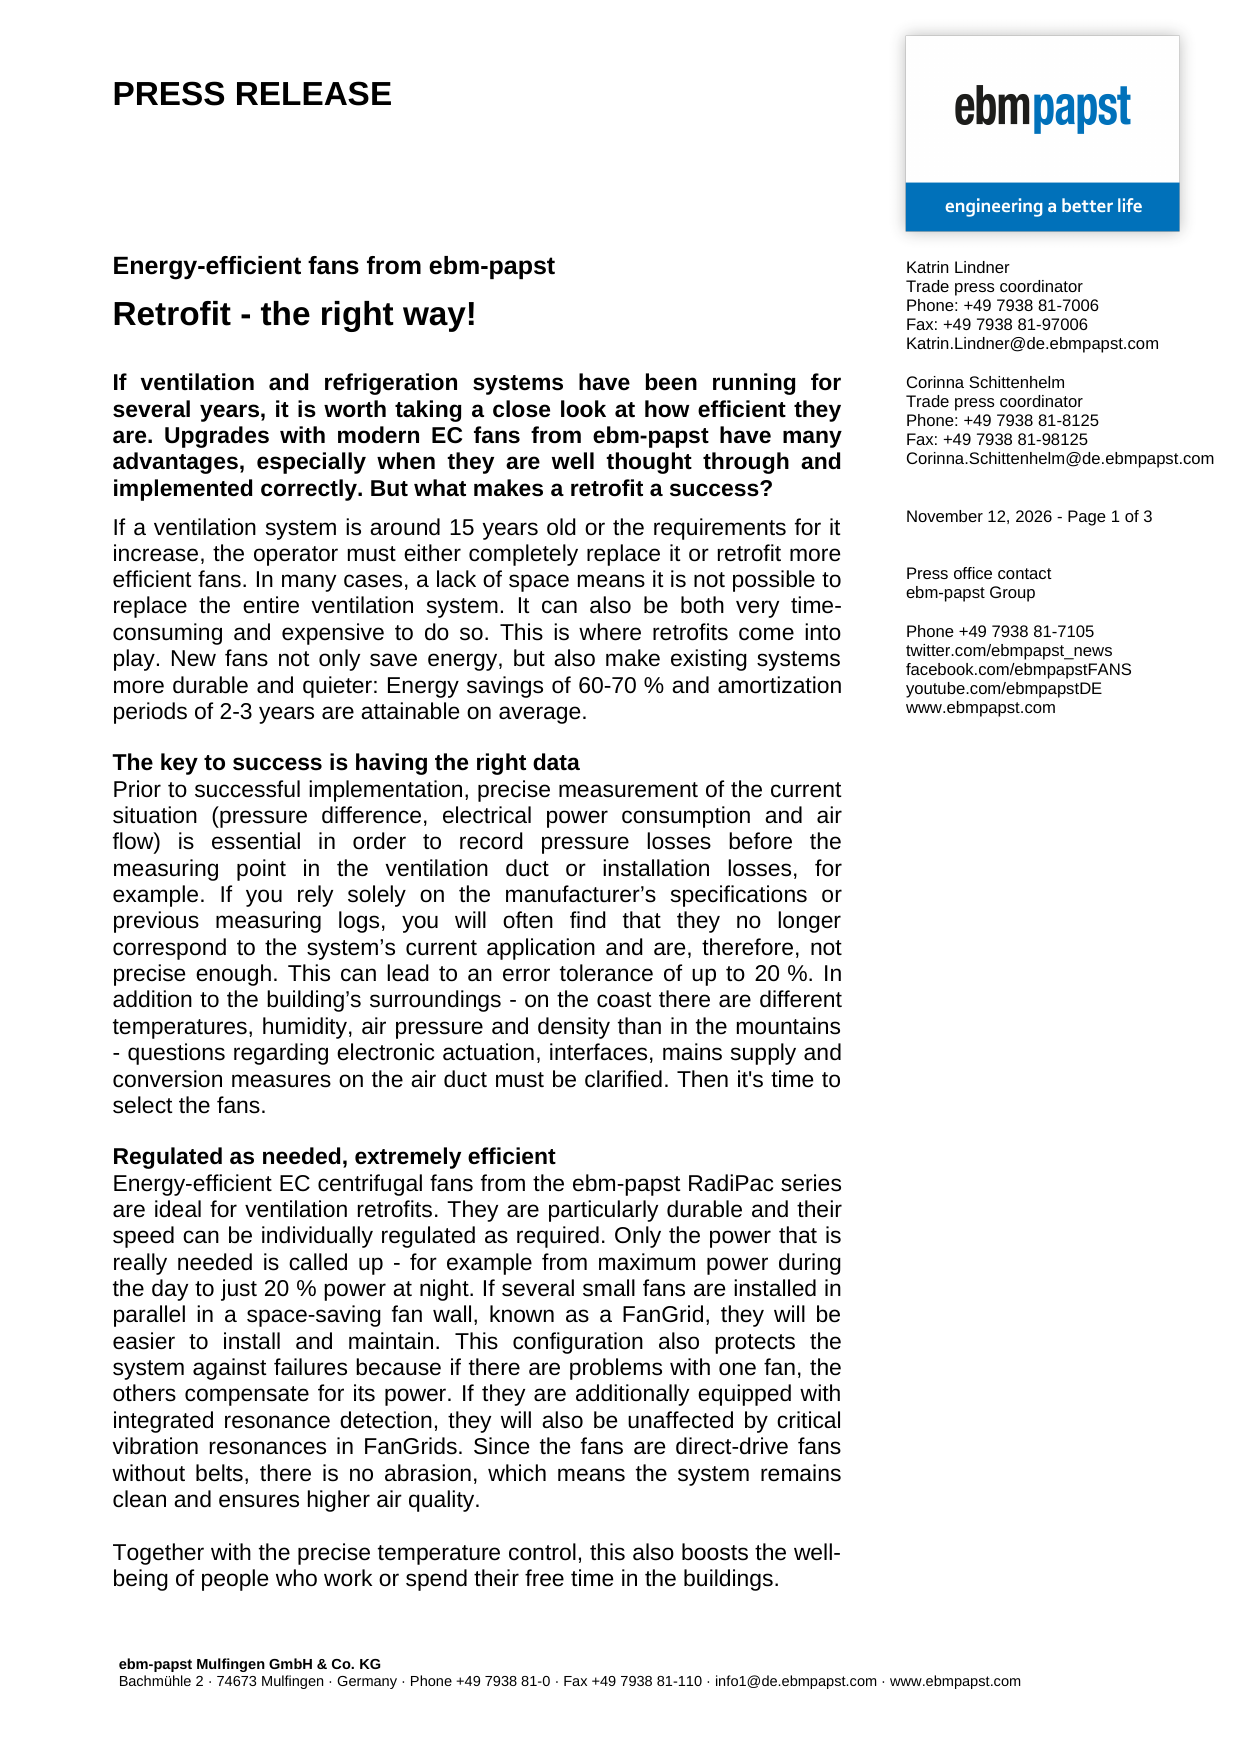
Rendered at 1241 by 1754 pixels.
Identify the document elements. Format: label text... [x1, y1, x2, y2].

text Energy-efficient EC centrifugal fans from the ebm-papst RadiPac series are ideal for ventilation retrofits. They are particularly durable and their speed can be individually regulated as required. Only the power that is really needed is called up - for example from maximum power during the day to just 20 % power at night. If several small fans are installed in parallel in a space-saving fan wall, known as a FanGrid, they will be easier to install and maintain. This configuration also protects the system against failures because if there are problems with one fan, the others compensate for its power. If they are additionally equipped with integrated resonance detection, they will also be unaffected by critical vibration resonances in FanGrids. Since the fans are direct-drive fans without belts, there is no abrasion, which means the system remains clean and ensures higher air quality. [112, 1169, 842, 1512]
picture [886, 16, 1198, 251]
text If a ventilation system is around 15 years old or the requirements for it increase, the operator must either completely replace it or retrofit more efficient fans. In many cases, a lack of space means it is not possible to replace the entire ventilation system. It can also be both very time-consuming and expensive to do so. This is where retrofits come into play. New fans not only save energy, but also make existing systems more durable and quieter: Energy savings of 60-70 % and amortization periods of 2-3 years are attainable on average. [112, 513, 842, 724]
text The key to success is having the right data [112, 749, 842, 776]
text Prior to successful implementation, precise measurement of the current situation (pressure difference, electrical power consumption and air flow) is essential in order to record pressure losses before the measuring point in the ventilation duct or installation losses, for example. If you rely solely on the manufacturer’s specifications or previous measuring logs, you will often find that they no longer correspond to the system’s current application and are, therefore, not precise enough. This can lead to an error tolerance of up to 20 %. In addition to the building’s surroundings - on the coast there are different temperatures, humidity, air pressure and density than in the mountains - questions regarding electronic actuation, interfaces, mains supply and conversion measures on the air duct must be clarified. Then it's time to select the fans. [112, 776, 842, 1118]
text Together with the precise temperature control, this also boosts the well-being of people who work or spend their free time in the buildings. [112, 1538, 842, 1591]
text If ventilation and refrigeration systems have been running for several years, it is worth taking a close look at how efficient they are. Upgrades with modern EC fans from ebm-papst have many advantages, especially when they are well thought through and implemented correctly. But what makes a retrofit a success? [112, 369, 842, 501]
text Regulated as needed, extremely efficient [112, 1143, 842, 1169]
